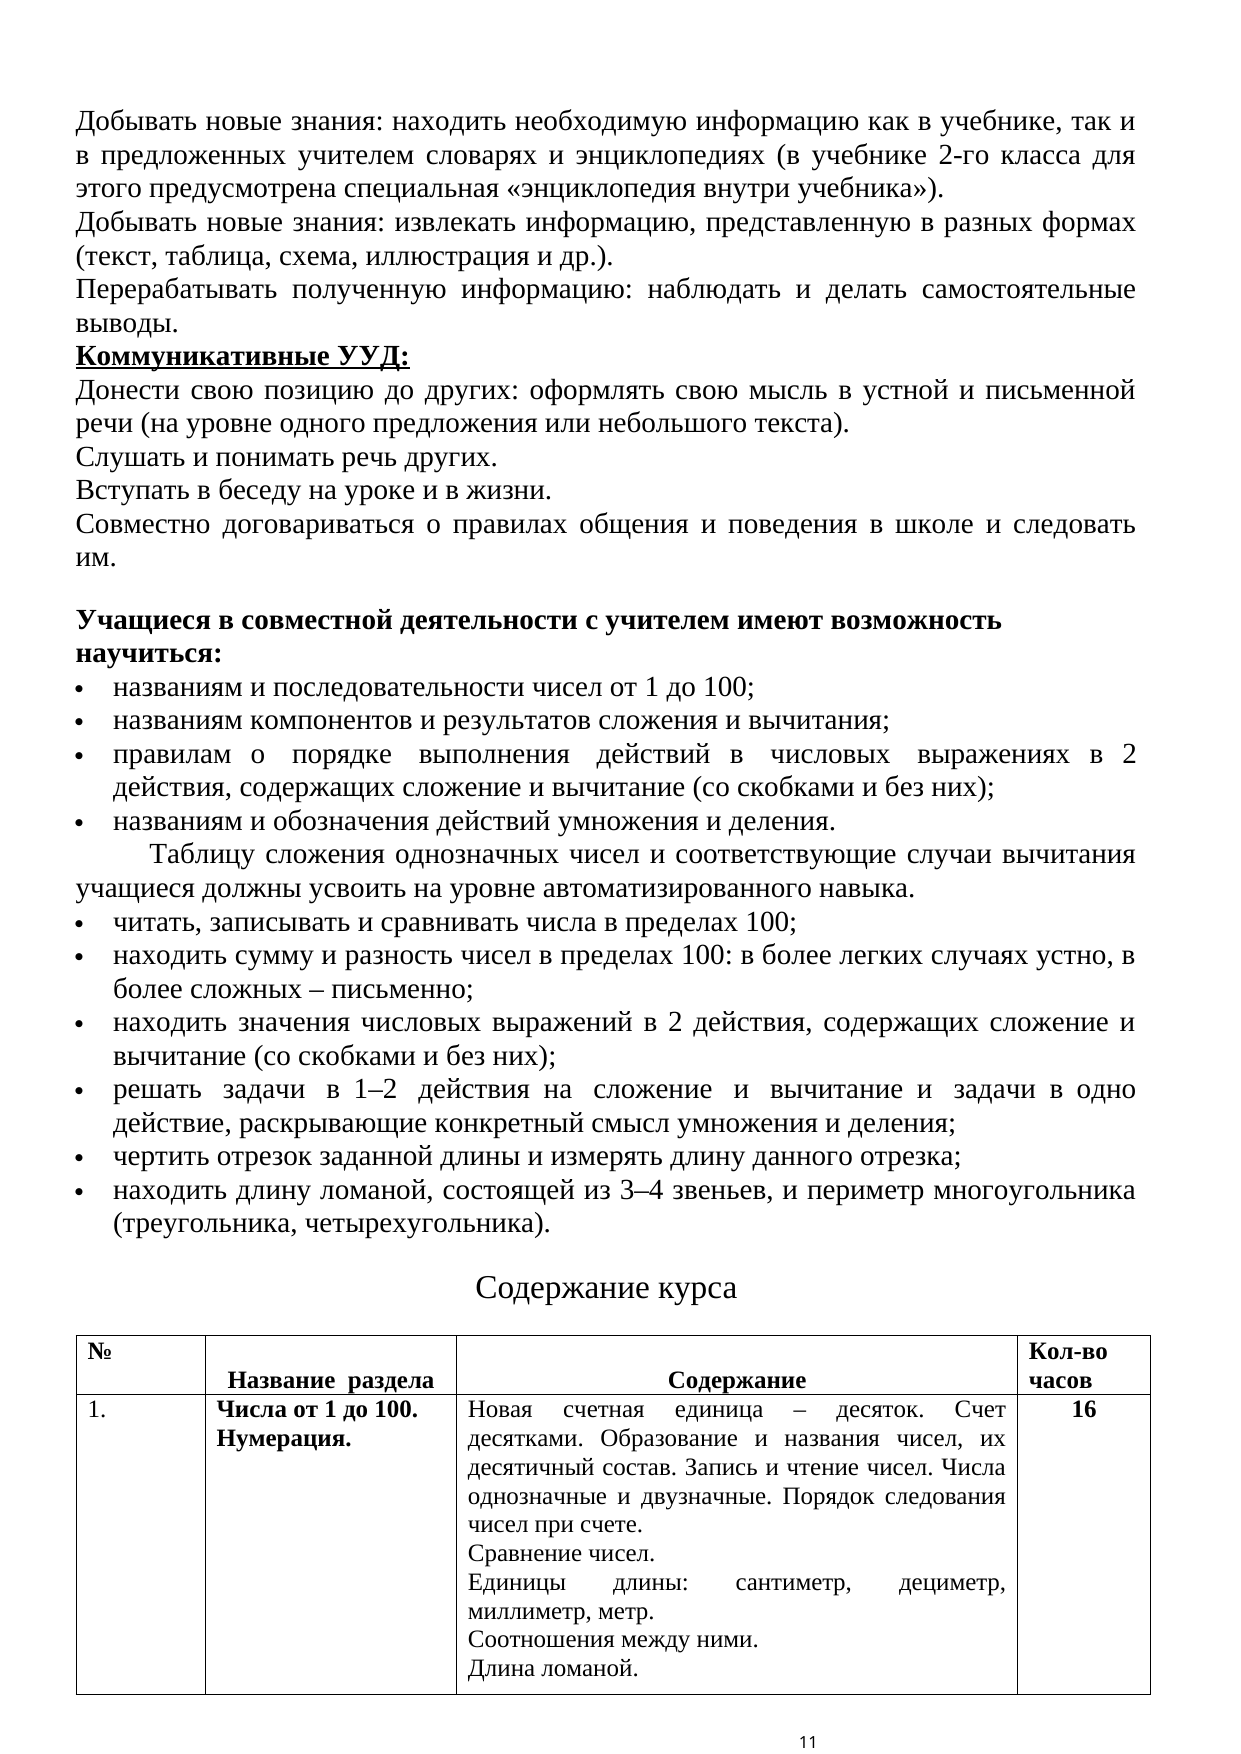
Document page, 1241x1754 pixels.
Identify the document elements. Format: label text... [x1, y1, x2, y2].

text Добывать новые знания: находить необходимую информацию как в учебнике, так и в предложенных учителем словарях и энциклопедиях (в учебнике 2-го класса для этого предусмотрена специальная «энциклопедия внутри учебника»). [75, 103, 1137, 204]
text Коммуникативные УУД: [75, 338, 1137, 372]
text Слушать и понимать речь других. [75, 439, 1137, 472]
table_cell 16 [1018, 1395, 1150, 1694]
list находить значения числовых выражений в 2 действия, содержащих сложение и вычитание (со скобками и без них); [75, 1004, 1137, 1071]
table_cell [457, 1395, 1017, 1694]
list решать задачи в 1–2 действия на сложение и вычитание и задачи в одно действие, раскрывающие конкретный смысл умножения и деления; [75, 1071, 1137, 1138]
text Донести свою позицию до других: оформлять свою мысль в устной и письменной речи (на уровне одного предложения или небольшого текста). [75, 372, 1137, 439]
text Таблицу сложения однозначных чисел и соответствующие случаи вычитания учащиеся должны усвоить на уровне автоматизированного навыка. [75, 837, 1137, 904]
text Добывать новые знания: извлекать информацию, представленную в разных формах (текст, таблица, схема, иллюстрация и др.). [75, 204, 1137, 271]
list названиям и последовательности чисел от 1 до 100; [75, 669, 1137, 702]
list читать, записывать и сравнивать числа в пределах 100; [75, 904, 1137, 937]
text Содержание курса [75, 1268, 1137, 1306]
list находить сумму и разность чисел в пределах 100: в более легких случаях устно, в более сложных – письменно; [75, 937, 1137, 1004]
table_header Содержание [457, 1336, 1017, 1393]
list названиям компонентов и результатов сложения и вычитания; [75, 702, 1137, 736]
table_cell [206, 1395, 456, 1694]
list названиям и обозначения действий умножения и деления. [75, 803, 1137, 837]
table_cell 1. [77, 1395, 205, 1694]
text Перерабатывать полученную информацию: наблюдать и делать самостоятельные выводы. [75, 271, 1137, 338]
text Вступать в беседу на уроке и в жизни. [75, 472, 1137, 506]
text Совместно договариваться о правилах общения и поведения в школе и следовать им. [75, 506, 1137, 573]
list находить длину ломаной, состоящей из 3–4 звеньев, и периметр многоугольника (треугольника, четырехугольника). [75, 1172, 1137, 1239]
list правилам о порядке выполнения действий в числовых выражениях в 2 действия, содержащих сложение и вычитание (со скобками и без них); [75, 736, 1137, 803]
list чертить отрезок заданной длины и измерять длину данного отрезка; [75, 1138, 1137, 1172]
text Учащиеся в совместной деятельности с учителем имеют возможность научиться: [75, 602, 1137, 669]
table_header № [77, 1336, 205, 1393]
